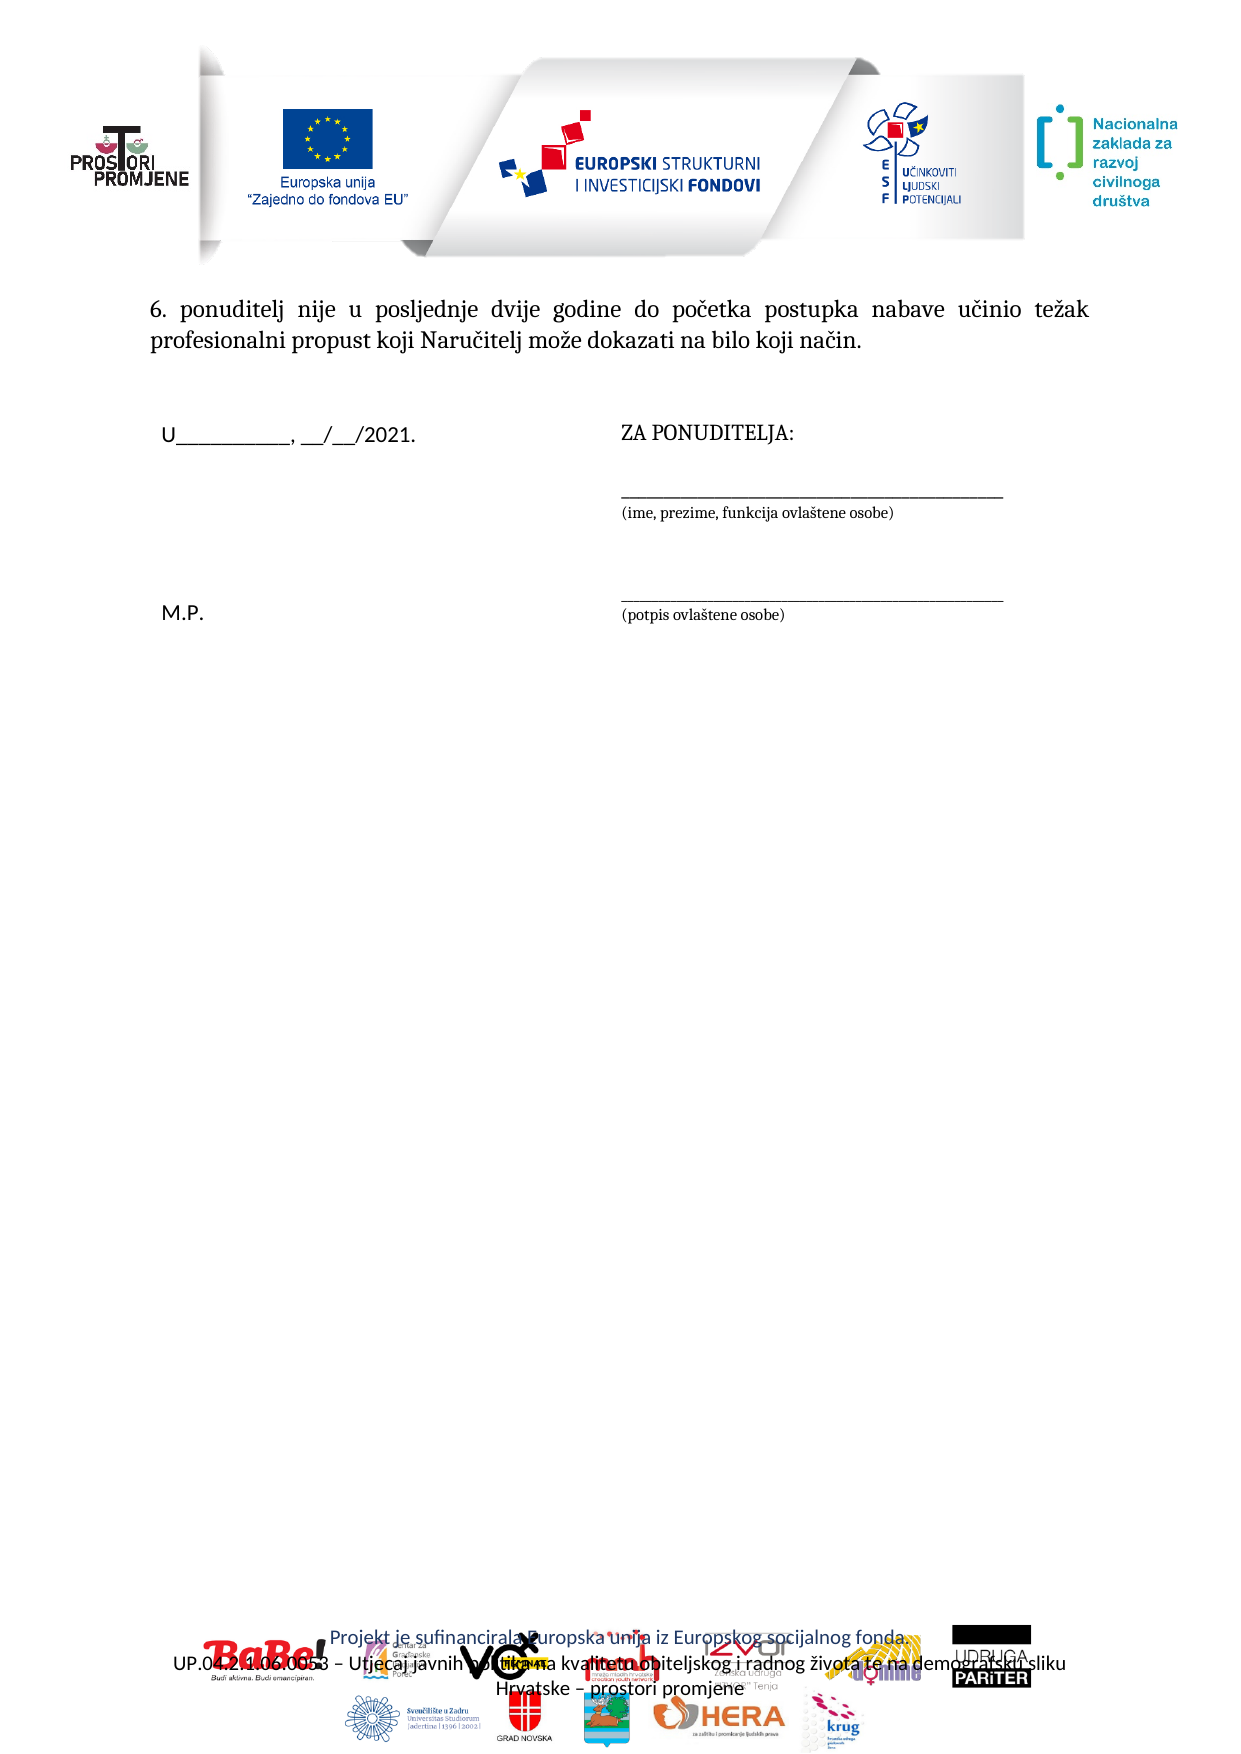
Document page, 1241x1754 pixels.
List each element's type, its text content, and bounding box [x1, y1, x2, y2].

table_header ZA PONUDITELJA: _____________________________________________ (ime, prezime, funkcija ovlaštene osobe) ______________________________________________________________ (potpis ovlaštene osobe) [610, 420, 1090, 628]
picture [195, 1621, 1046, 1754]
table_header U__________, __/__/2021. M.P. [150, 420, 610, 628]
picture [34, 45, 1178, 266]
text 6. ponuditelj nije u posljednje dvije godine do početka postupka nabave učinio težak profesionalni propust koji Naručitelj može dokazati na bilo koji način. [150, 295, 1090, 354]
